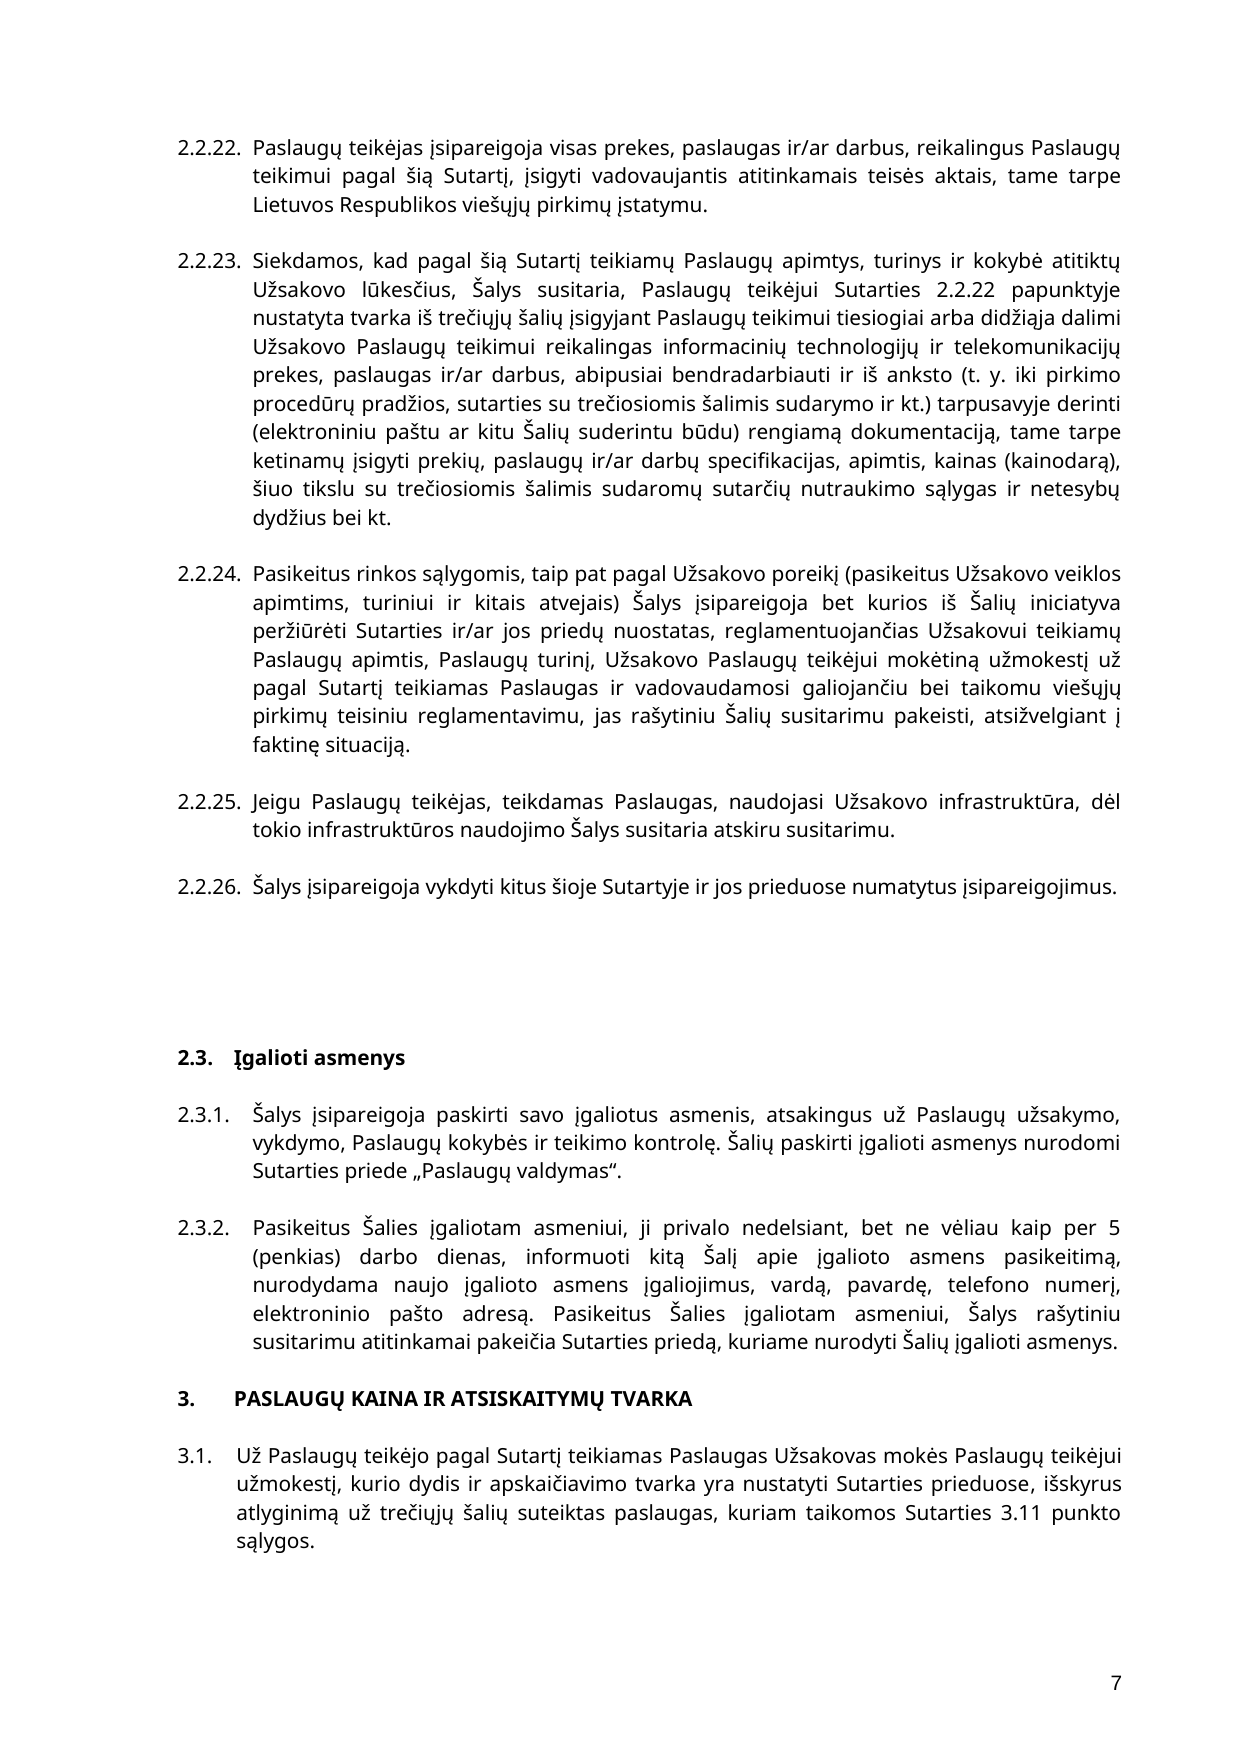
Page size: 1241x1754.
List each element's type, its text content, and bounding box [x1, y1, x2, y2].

list Pasikeitus rinkos sąlygomis, taip pat pagal Užsakovo poreikį (pasikeitus Užsakovo veiklos apimtims, turiniui ir kitais atvejais) Šalys įsipareigoja bet kurios iš Šalių iniciatyva peržiūrėti Sutarties ir/ar jos priedų nuostatas, reglamentuojančias Užsakovui teikiamų Paslaugų apimtis, Paslaugų turinį, Užsakovo Paslaugų teikėjui mokėtiną užmokestį už pagal Sutartį teikiamas Paslaugas ir vadovaudamosi galiojančiu bei taikomu viešųjų pirkimų teisiniu reglamentavimu, jas rašytiniu Šalių susitarimu pakeisti, atsižvelgiant į faktinę situaciją. [177, 559, 1122, 758]
list Jeigu Paslaugų teikėjas, teikdamas Paslaugas, naudojasi Užsakovo infrastruktūra, dėl tokio infrastruktūros naudojimo Šalys susitaria atskiru susitarimu. [177, 787, 1122, 844]
list Pasikeitus Šalies įgaliotam asmeniui, ji privalo nedelsiant, bet ne vėliau kaip per 5 (penkias) darbo dienas, informuoti kitą Šalį apie įgalioto asmens pasikeitimą, nurodydama naujo įgalioto asmens įgaliojimus, vardą, pavardę, telefono numerį, elektroninio pašto adresą. Pasikeitus Šalies įgaliotam asmeniui, Šalys rašytiniu susitarimu atitinkamai pakeičia Sutarties priedą, kuriame nurodyti Šalių įgalioti asmenys. [177, 1213, 1122, 1356]
list Paslaugų teikėjas įsipareigoja visas prekes, paslaugas ir/ar darbus, reikalingus Paslaugų teikimui pagal šią Sutartį, įsigyti vadovaujantis atitinkamais teisės aktais, tame tarpe Lietuvos Respublikos viešųjų pirkimų įstatymu. [177, 133, 1122, 218]
list PASLAUGŲ KAINA IR ATSISKAITYMŲ TVARKA [177, 1384, 1122, 1413]
list Įgalioti asmenys [177, 1043, 1122, 1071]
list Šalys įsipareigoja vykdyti kitus šioje Sutartyje ir jos prieduose numatytus įsipareigojimus. [177, 872, 1122, 901]
list Už Paslaugų teikėjo pagal Sutartį teikiamas Paslaugas Užsakovas mokės Paslaugų teikėjui užmokestį, kurio dydis ir apskaičiavimo tvarka yra nustatyti Sutarties prieduose, išskyrus atlyginimą už trečiųjų šalių suteiktas paslaugas, kuriam taikomos Sutarties 3.11 punkto sąlygos. [177, 1441, 1122, 1555]
list Siekdamos, kad pagal šią Sutartį teikiamų Paslaugų apimtys, turinys ir kokybė atitiktų Užsakovo lūkesčius, Šalys susitaria, Paslaugų teikėjui Sutarties 2.2.22 papunktyje nustatyta tvarka iš trečiųjų šalių įsigyjant Paslaugų teikimui tiesiogiai arba didžiąja dalimi Užsakovo Paslaugų teikimui reikalingas informacinių technologijų ir telekomunikacijų prekes, paslaugas ir/ar darbus, abipusiai bendradarbiauti ir iš anksto (t. y. iki pirkimo procedūrų pradžios, sutarties su trečiosiomis šalimis sudarymo ir kt.) tarpusavyje derinti (elektroniniu paštu ar kitu Šalių suderintu būdu) rengiamą dokumentaciją, tame tarpe ketinamų įsigyti prekių, paslaugų ir/ar darbų specifikacijas, apimtis, kainas (kainodarą), šiuo tikslu su trečiosiomis šalimis sudaromų sutarčių nutraukimo sąlygas ir netesybų dydžius bei kt. [177, 247, 1122, 531]
list Šalys įsipareigoja paskirti savo įgaliotus asmenis, atsakingus už Paslaugų užsakymo, vykdymo, Paslaugų kokybės ir teikimo kontrolę. Šalių paskirti įgalioti asmenys nurodomi Sutarties priede „Paslaugų valdymas“. [177, 1100, 1122, 1185]
